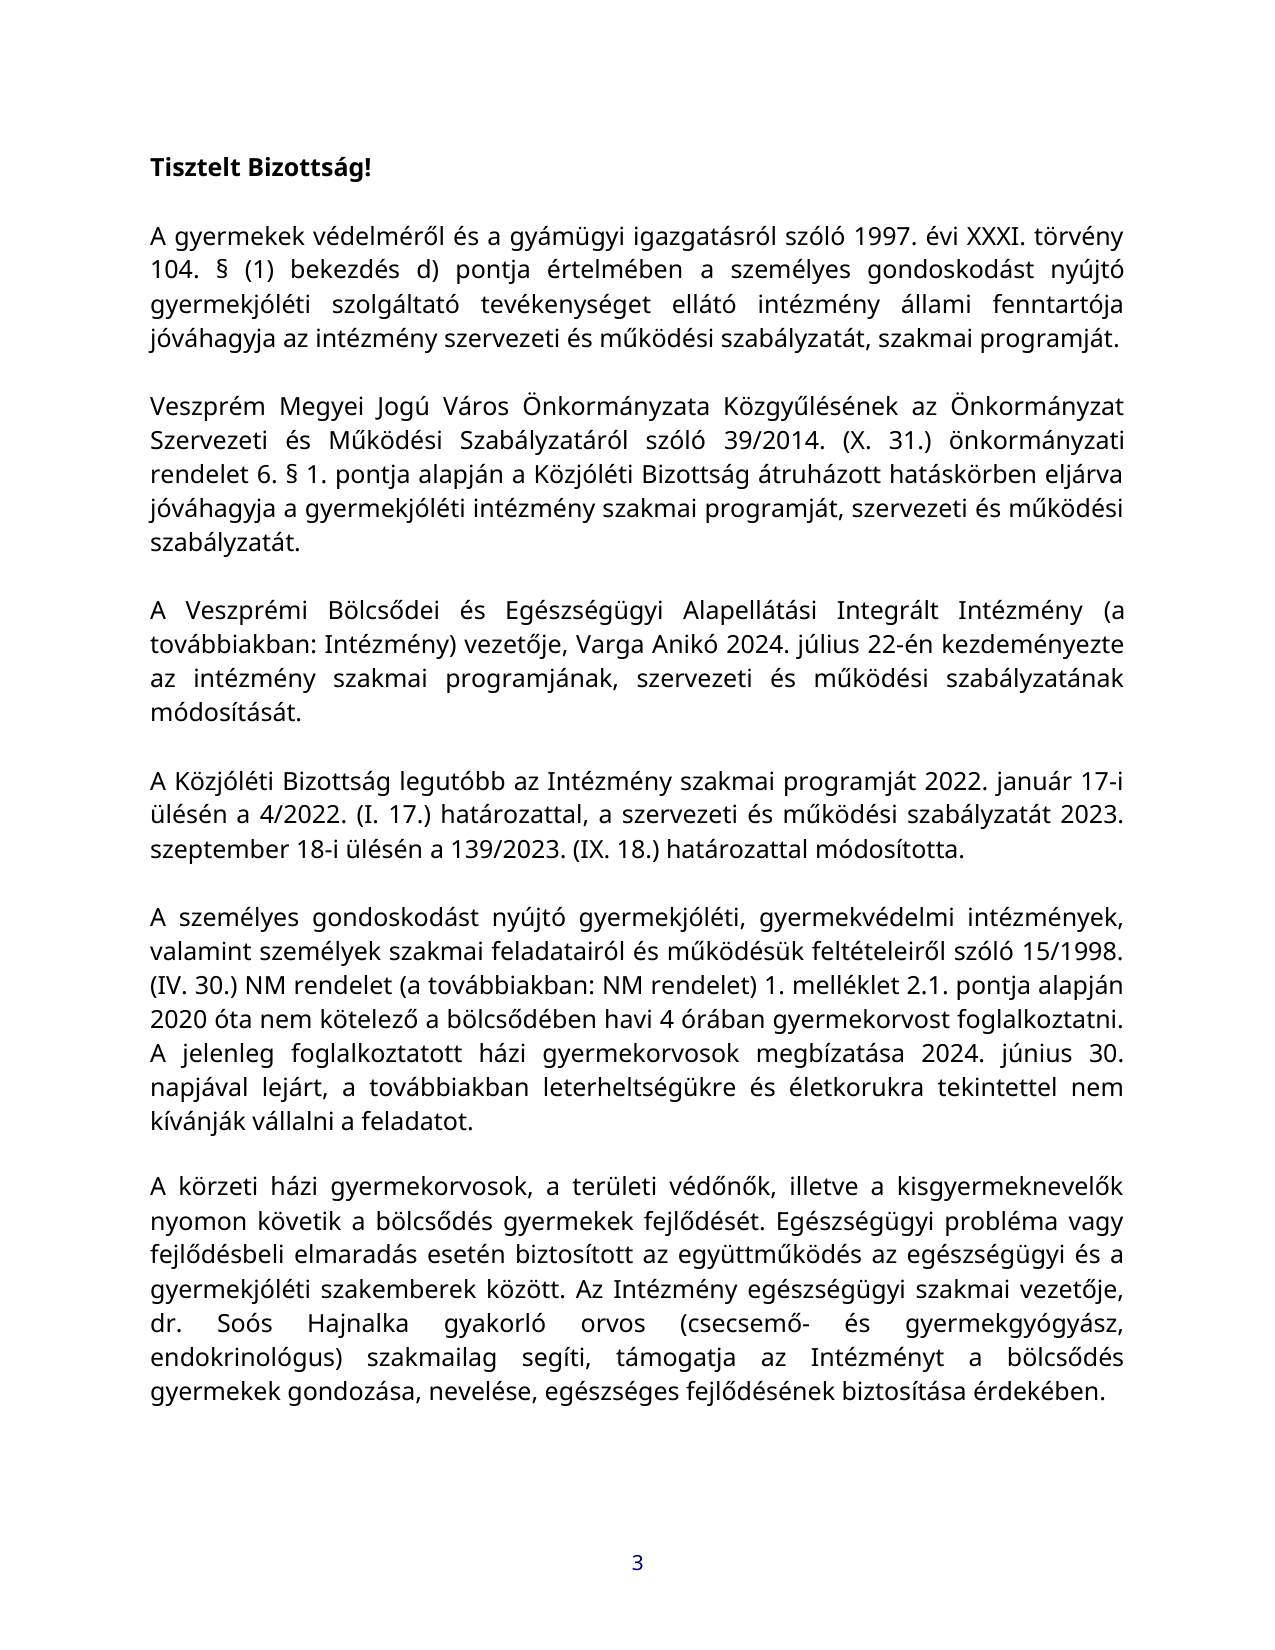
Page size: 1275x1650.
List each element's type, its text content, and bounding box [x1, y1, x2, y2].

text A gyermekek védelméről és a gyámügyi igazgatásról szóló 1997. évi XXXI. törvény 104. § (1) bekezdés d) pontja értelmében a személyes gondoskodást nyújtó gyermekjóléti szolgáltató tevékenységet ellátó intézmény állami fenntartója jóváhagyja az intézmény szervezeti és működési szabályzatát, szakmai programját. [150, 218, 1125, 354]
text Tisztelt Bizottság! [150, 150, 1125, 184]
text A Közjóléti Bizottság legutóbb az Intézmény szakmai programját 2022. január 17-i ülésén a 4/2022. (I. 17.) határozattal, a szervezeti és működési szabályzatát 2023. szeptember 18-i ülésén a 139/2023. (IX. 18.) határozattal módosította. [150, 763, 1125, 865]
text A körzeti házi gyermekorvosok, a területi védőnők, illetve a kisgyermeknevelők nyomon követik a bölcsődés gyermekek fejlődését. Egészségügyi probléma vagy fejlődésbeli elmaradás esetén biztosított az együttműködés az egészségügyi és a gyermekjóléti szakemberek között. Az Intézmény egészségügyi szakmai vezetője, dr. Soós Hajnalka gyakorló orvos (csecsemő- és gyermekgyógyász, endokrinológus) szakmailag segíti, támogatja az Intézményt a bölcsődés gyermekek gondozása, nevelése, egészséges fejlődésének biztosítása érdekében. [150, 1169, 1125, 1407]
text A személyes gondoskodást nyújtó gyermekjóléti, gyermekvédelmi intézmények, valamint személyek szakmai feladatairól és működésük feltételeiről szóló 15/1998. (IV. 30.) NM rendelet (a továbbiakban: NM rendelet) 1. melléklet 2.1. pontja alapján 2020 óta nem kötelező a bölcsődében havi 4 órában gyermekorvost foglalkoztatni. A jelenleg foglalkoztatott házi gyermekorvosok megbízatása 2024. június 30. napjával lejárt, a továbbiakban leterheltségükre és életkorukra tekintettel nem kívánják vállalni a feladatot. [150, 899, 1125, 1138]
text Veszprém Megyei Jogú Város Önkormányzata Közgyűlésének az Önkormányzat Szervezeti és Működési Szabályzatáról szóló 39/2014. (X. 31.) önkormányzati rendelet 6. § 1. pontja alapján a Közjóléti Bizottság átruházott hatáskörben eljárva jóváhagyja a gyermekjóléti intézmény szakmai programját, szervezeti és működési szabályzatát. [150, 388, 1125, 559]
text A Veszprémi Bölcsődei és Egészségügyi Alapellátási Integrált Intézmény (a továbbiakban: Intézmény) vezetője, Varga Anikó 2024. július 22-én kezdeményezte az intézmény szakmai programjának, szervezeti és működési szabályzatának módosítását. [150, 593, 1125, 729]
